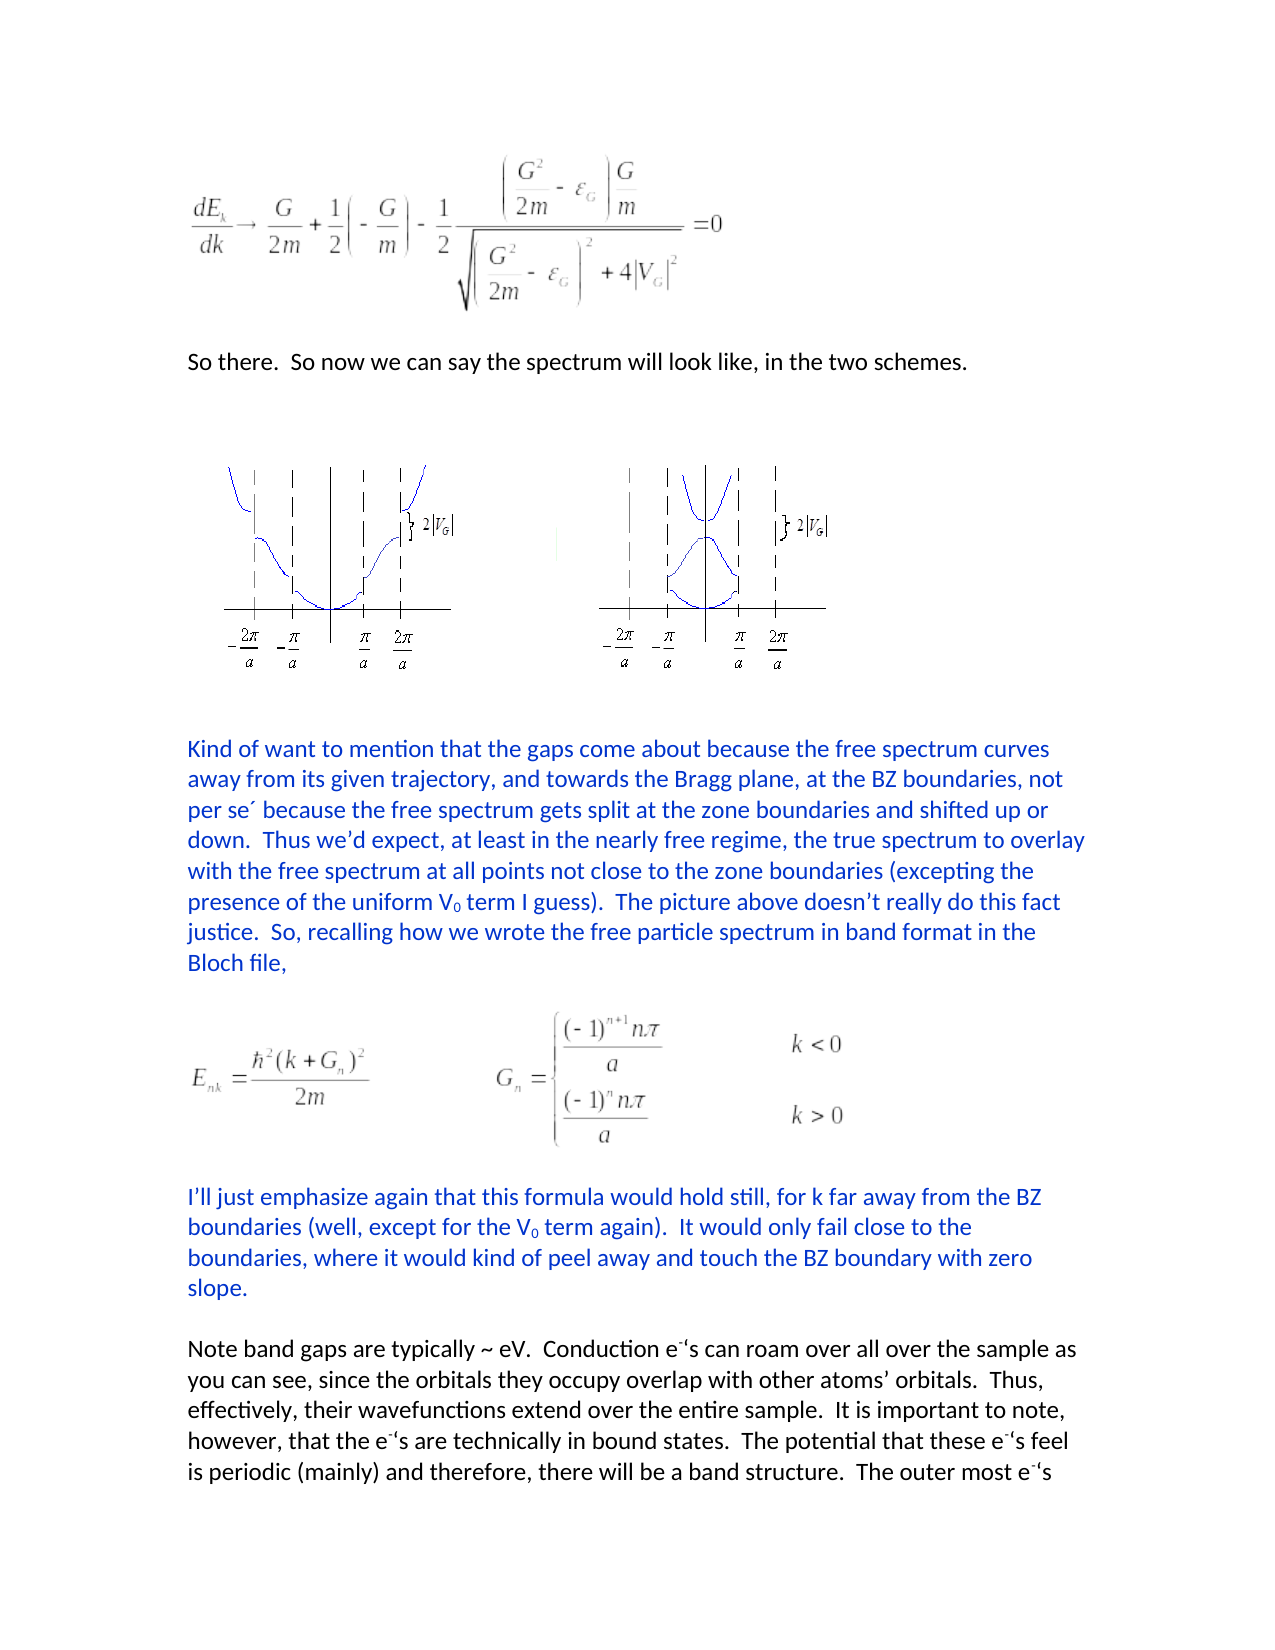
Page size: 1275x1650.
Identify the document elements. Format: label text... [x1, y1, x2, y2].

text So there. So now we can say the spectrum will look like, in the two schemes. [187, 346, 1087, 377]
picture [187, 409, 559, 706]
picture [562, 407, 934, 706]
text I’ll just emphasize again that this formula would hold still, for k far away from the BZ boundaries (well, except for the V0 term again). It would only fail close to the boundaries, where it would kind of peel away and touch the BZ boundary with zero slope. [187, 1181, 1087, 1303]
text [187, 1334, 1087, 1486]
text Kind of want to mention that the gaps come about because the free spectrum curves away from its given trajectory, and towards the Bragg plane, at the BZ boundaries, not per se´ because the free spectrum gets split at the zone boundaries and shifted up or down. Thus we’d expect, at least in the nearly free regime, the true spectrum to overlay with the free spectrum at all points not close to the zone boundaries (excepting the presence of the uniform V0 term I guess). The picture above doesn’t really do this fact justice. So, recalling how we wrote the free particle spectrum in band format in the Bloch file, [187, 733, 1087, 977]
